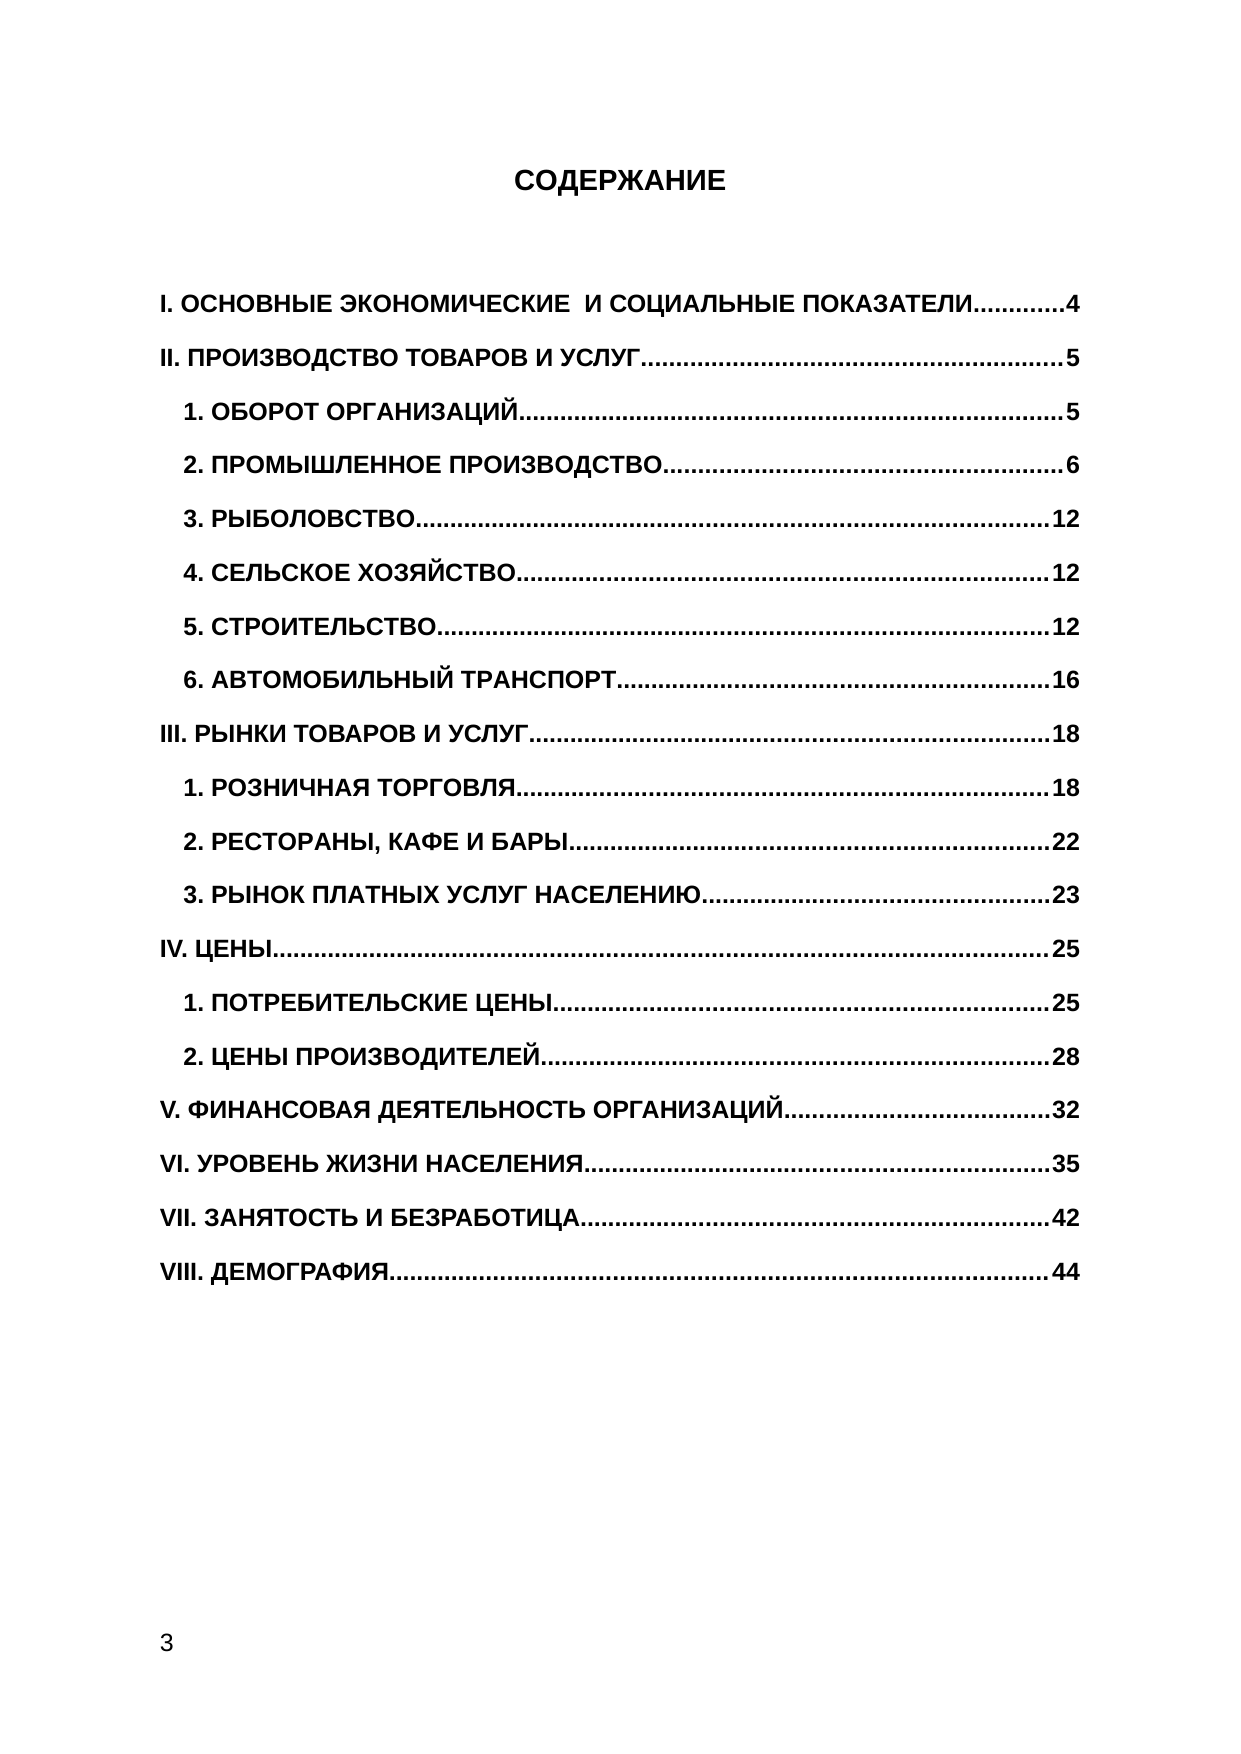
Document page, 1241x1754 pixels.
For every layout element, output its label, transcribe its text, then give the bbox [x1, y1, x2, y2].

text 1. ОБОРОТ ОРГАНИЗАЦИЙ 5 [183, 397, 1081, 425]
text V. ФИНАНСОВАЯ ДЕЯТЕЛЬНОСТЬ ОРГАНИЗАЦИЙ 32 [159, 1095, 992, 1124]
text 2. ПРОМЫШЛЕННОЕ ПРОИЗВОДСТВО 6 [183, 450, 1081, 479]
text 4. СЕЛЬСКОЕ ХОЗЯЙСТВО 12 [183, 558, 1081, 587]
text СОДЕРЖАНИЕ [159, 163, 1081, 197]
text 5. СТРОИТЕЛЬСТВО 12 [183, 612, 1081, 640]
text I. ОСНОВНЫЕ ЭКОНОМИЧЕСКИЕ И СОЦИАЛЬНЫЕ ПОКАЗАТЕЛИ 4 [159, 289, 992, 318]
text II. ПРОИЗВОДСТВО ТОВАРОВ И УСЛУГ 5 [159, 343, 992, 372]
text 2. ЦЕНЫ ПРОИЗВОДИТЕЛЕЙ 28 [183, 1042, 1081, 1070]
text IV. ЦЕНЫ 25 [159, 934, 992, 963]
text VII. ЗАНЯТОСТЬ И БЕЗРАБОТИЦА 42 [159, 1203, 992, 1232]
text 6. АВТОМОБИЛЬНЫЙ ТРАНСПОРТ 16 [183, 665, 1081, 694]
text VI. УРОВЕНЬ ЖИЗНИ НАСЕЛЕНИЯ 35 [159, 1149, 992, 1178]
text 1. ПОТРЕБИТЕЛЬСКИЕ ЦЕНЫ 25 [183, 988, 1081, 1017]
text 3. РЫБОЛОВСТВО 12 [183, 504, 1081, 533]
text VIII. ДЕМОГРАФИЯ 44 [159, 1257, 992, 1285]
text 2. РЕСТОРАНЫ, КАФЕ И БАРЫ 22 [183, 827, 1081, 855]
text III. РЫНКИ ТОВАРОВ И УСЛУГ 18 [159, 719, 992, 748]
text 3. РЫНОК ПЛАТНЫХ УСЛУГ НАСЕЛЕНИЮ 23 [183, 880, 1081, 909]
text 1. РОЗНИЧНАЯ ТОРГОВЛЯ 18 [183, 773, 1081, 802]
